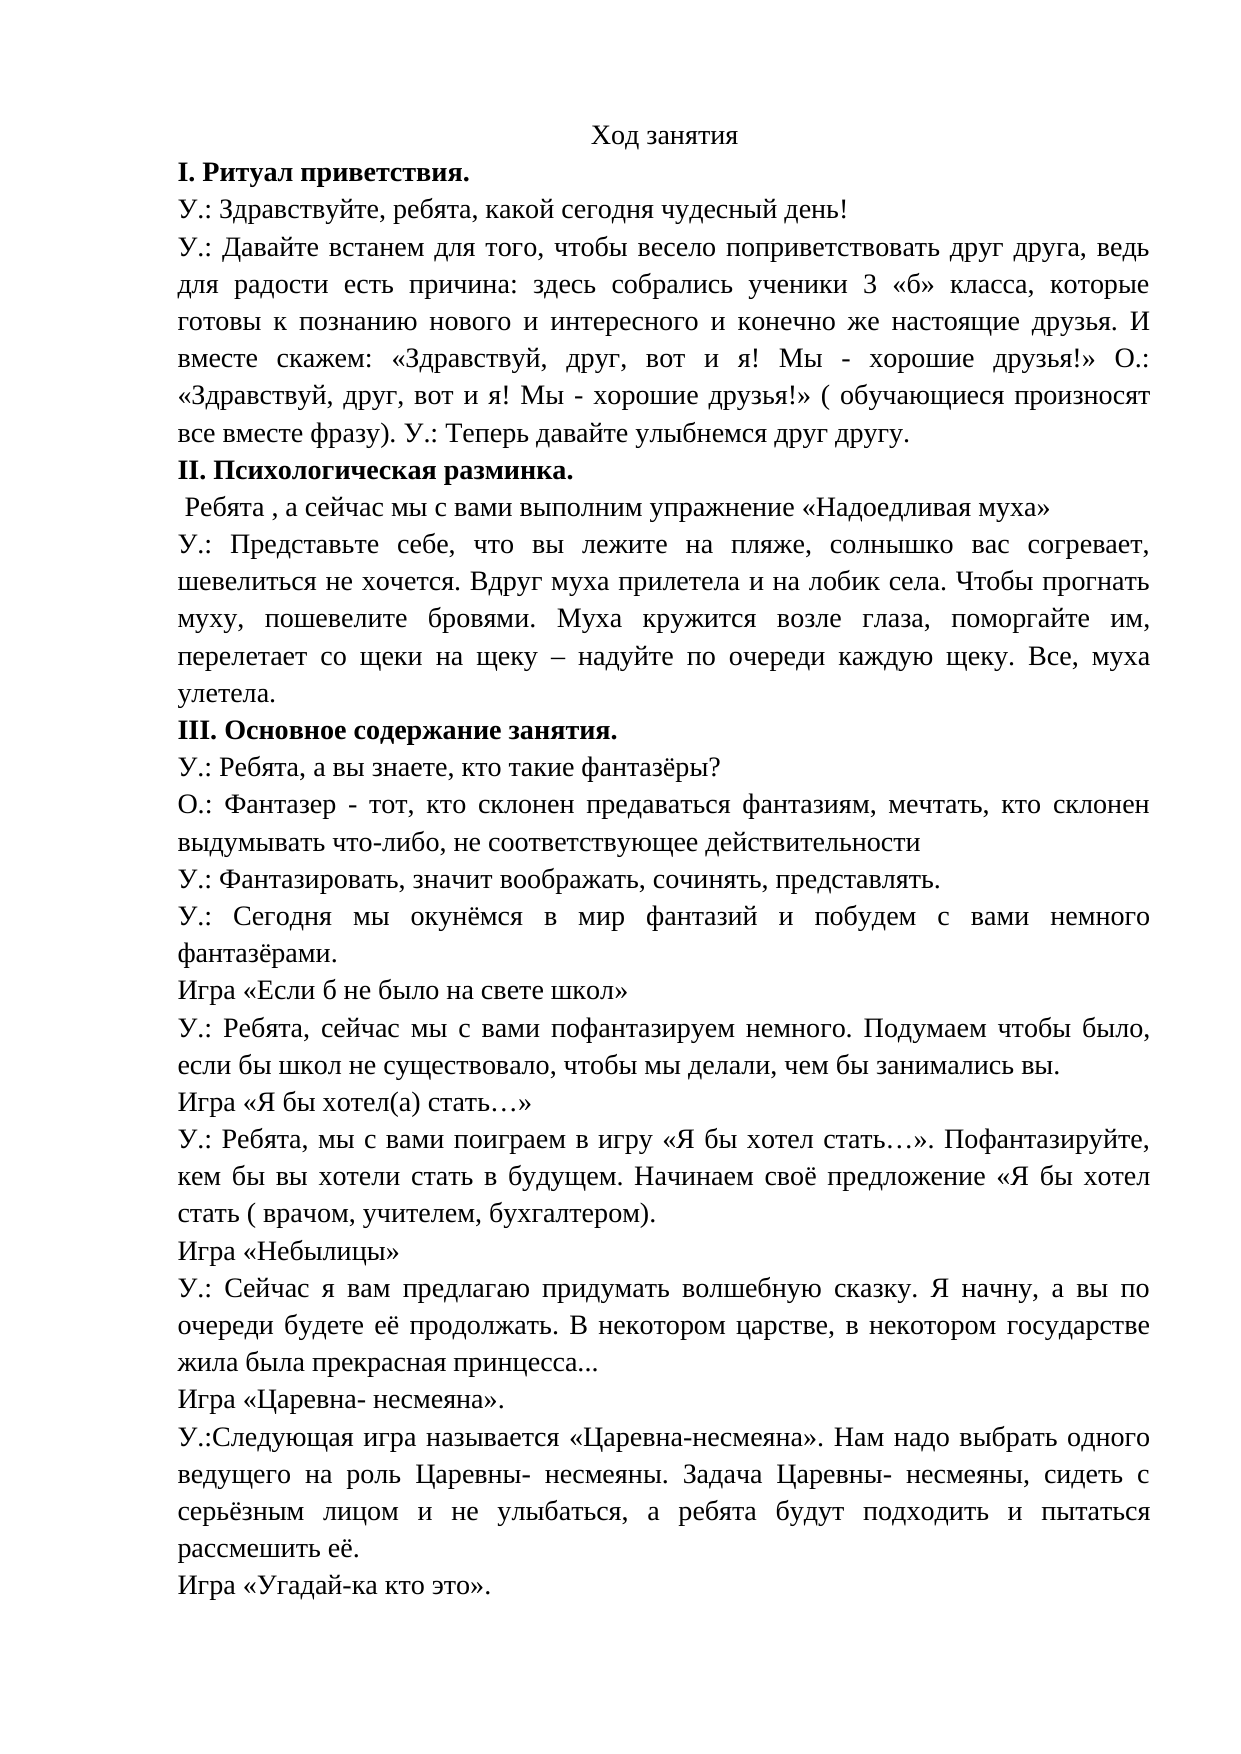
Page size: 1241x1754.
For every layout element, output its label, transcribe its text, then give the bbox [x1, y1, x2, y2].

text У.: Представьте себе, что вы лежите на пляже, солнышко вас согревает, шевелиться не хочется. Вдруг муха прилетела и на лобик села. Чтобы прогнать муху, пошевелите бровями. Муха кружится возле глаза, поморгайте им, перелетает со щеки на щеку – надуйте по очереди каждую щеку. Все, муха улетела. [177, 527, 1152, 708]
text Игра «Царевна- несмеяна». [177, 1382, 1152, 1415]
text У.: Ребята, мы с вами поиграем в игру «Я бы хотел стать…». Пофантазируйте, кем бы вы хотели стать в будущем. Начинаем своё предложение «Я бы хотел стать ( врачом, учителем, бухгалтером). [177, 1122, 1152, 1229]
text О.: Фантазер - тот, кто склонен предаваться фантазиям, мечтать, кто склонен выдумывать что-либо, не соответствующее действительности [177, 787, 1152, 857]
text Игра «Если б не было на свете школ» [177, 973, 1152, 1006]
text Ребята , а сейчас мы с вами выполним упражнение «Надоедливая муха» [177, 490, 1152, 522]
text Игра «Угадай-ка кто это». [177, 1568, 1152, 1601]
text III. Основное содержание занятия. [177, 713, 1152, 746]
text У.: Ребята, а вы знаете, кто такие фантазёры? [177, 750, 1152, 783]
text У.:Следующая игра называется «Царевна-несмеяна». Нам надо выбрать одного ведущего на роль Царевны- несмеяны. Задача Царевны- несмеяны, сидеть с серьёзным лицом и не улыбаться, а ребята будут подходить и пытаться рассмешить её. [177, 1420, 1152, 1564]
text У.: Сегодня мы окунёмся в мир фантазий и побудем с вами немного фантазёрами. [177, 899, 1152, 969]
text II. Психологическая разминка. [177, 453, 1152, 485]
text У.: Здравствуйте, ребята, какой сегодня чудесный день! [177, 192, 1152, 225]
text У.: Давайте встанем для того, чтобы весело поприветствовать друг друга, ведь для радости есть причина: здесь собрались ученики 3 «б» класса, которые готовы к познанию нового и интересного и конечно же настоящие друзья. И вместе скажем: «Здравствуй, друг, вот и я! Мы - хорошие друзья!» О.: «Здравствуй, друг, вот и я! Мы - хорошие друзья!» ( обучающиеся произносят все вместе фразу). У.: Теперь давайте улыбнемся друг другу. [177, 230, 1152, 448]
text Ход занятия [177, 118, 1152, 151]
text У.: Фантазировать, значит воображать, сочинять, представлять. [177, 862, 1152, 894]
text Игра «Небылицы» [177, 1234, 1152, 1266]
text Игра «Я бы хотел(а) стать…» [177, 1085, 1152, 1117]
text У.: Ребята, сейчас мы с вами пофантазируем немного. Подумаем чтобы было, если бы школ не существовало, чтобы мы делали, чем бы занимались вы. [177, 1011, 1152, 1080]
text I. Ритуал приветствия. [177, 155, 1152, 188]
text У.: Сейчас я вам предлагаю придумать волшебную сказку. Я начну, а вы по очереди будете её продолжать. В некотором царстве, в некотором государстве жила была прекрасная принцесса... [177, 1271, 1152, 1378]
